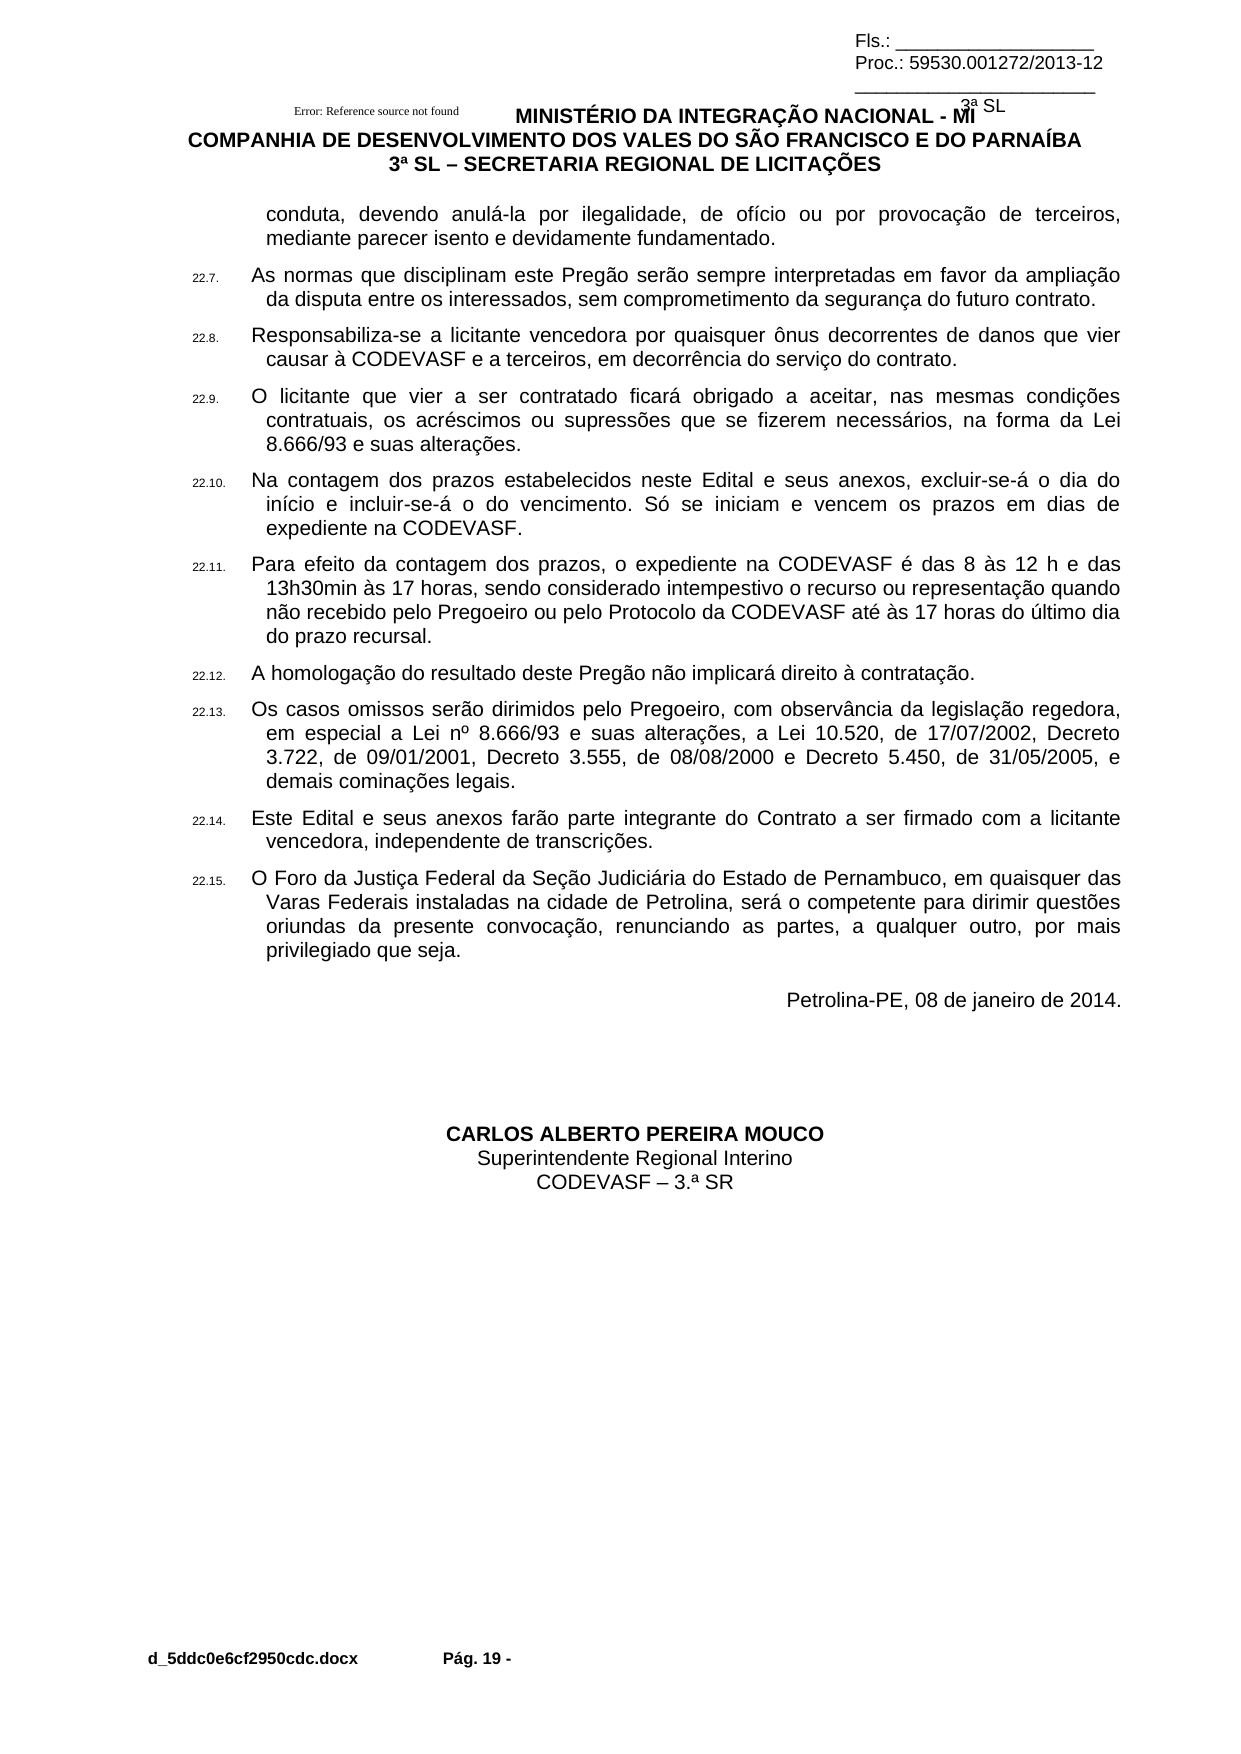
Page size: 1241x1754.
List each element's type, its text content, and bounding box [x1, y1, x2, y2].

list O licitante que vier a ser contratado ficará obrigado a aceitar, nas mesmas condições contratuais, os acréscimos ou supressões que se fizerem necessários, na forma da Lei 8.666/93 e suas alterações. [192, 383, 1122, 455]
text Superintendente Regional Interino [148, 1146, 1122, 1170]
list Na contagem dos prazos estabelecidos neste Edital e seus anexos, excluir-se-á o dia do início e incluir-se-á o do vencimento. Só se iniciam e vencem os prazos em dias de expediente na CODEVASF. [192, 468, 1122, 540]
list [192, 202, 1122, 250]
list As normas que disciplinam este Pregão serão sempre interpretadas em favor da ampliação da disputa entre os interessados, sem comprometimento da segurança do futuro contrato. [192, 263, 1122, 311]
text Petrolina-PE, 08 de janeiro de 2014. [148, 987, 1122, 1012]
list Para efeito da contagem dos prazos, o expediente na CODEVASF é das 8 às 12 h e das 13h30min às 17 horas, sendo considerado intempestivo o recurso ou representação quando não recebido pelo Pregoeiro ou pelo Protocolo da CODEVASF até às 17 horas do último dia do prazo recursal. [192, 552, 1122, 648]
text CODEVASF – 3.ª SR [148, 1170, 1122, 1194]
list Os casos omissos serão dirimidos pelo Pregoeiro, com observância da legislação regedora, em especial a Lei nº 8.666/93 e suas alterações, a Lei 10.520, de 17/07/2002, Decreto 3.722, de 09/01/2001, Decreto 3.555, de 08/08/2000 e Decreto 5.450, de 31/05/2005, e demais cominações legais. [192, 697, 1122, 793]
list Este Edital e seus anexos farão parte integrante do Contrato a ser firmado com a licitante vencedora, independente de transcrições. [192, 805, 1122, 853]
text CARLOS ALBERTO PEREIRA MOUCO [148, 1122, 1122, 1146]
list Responsabiliza-se a licitante vencedora por quaisquer ônus decorrentes de danos que vier causar à CODEVASF e a terceiros, em decorrência do serviço do contrato. [192, 323, 1122, 371]
list A homologação do resultado deste Pregão não implicará direito à contratação. [192, 661, 1122, 684]
list O Foro da Justiça Federal da Seção Judiciária do Estado de Pernambuco, em quaisquer das Varas Federais instaladas na cidade de Petrolina, será o competente para dirimir questões oriundas da presente convocação, renunciando as partes, a qualquer outro, por mais privilegiado que seja. [192, 866, 1122, 962]
